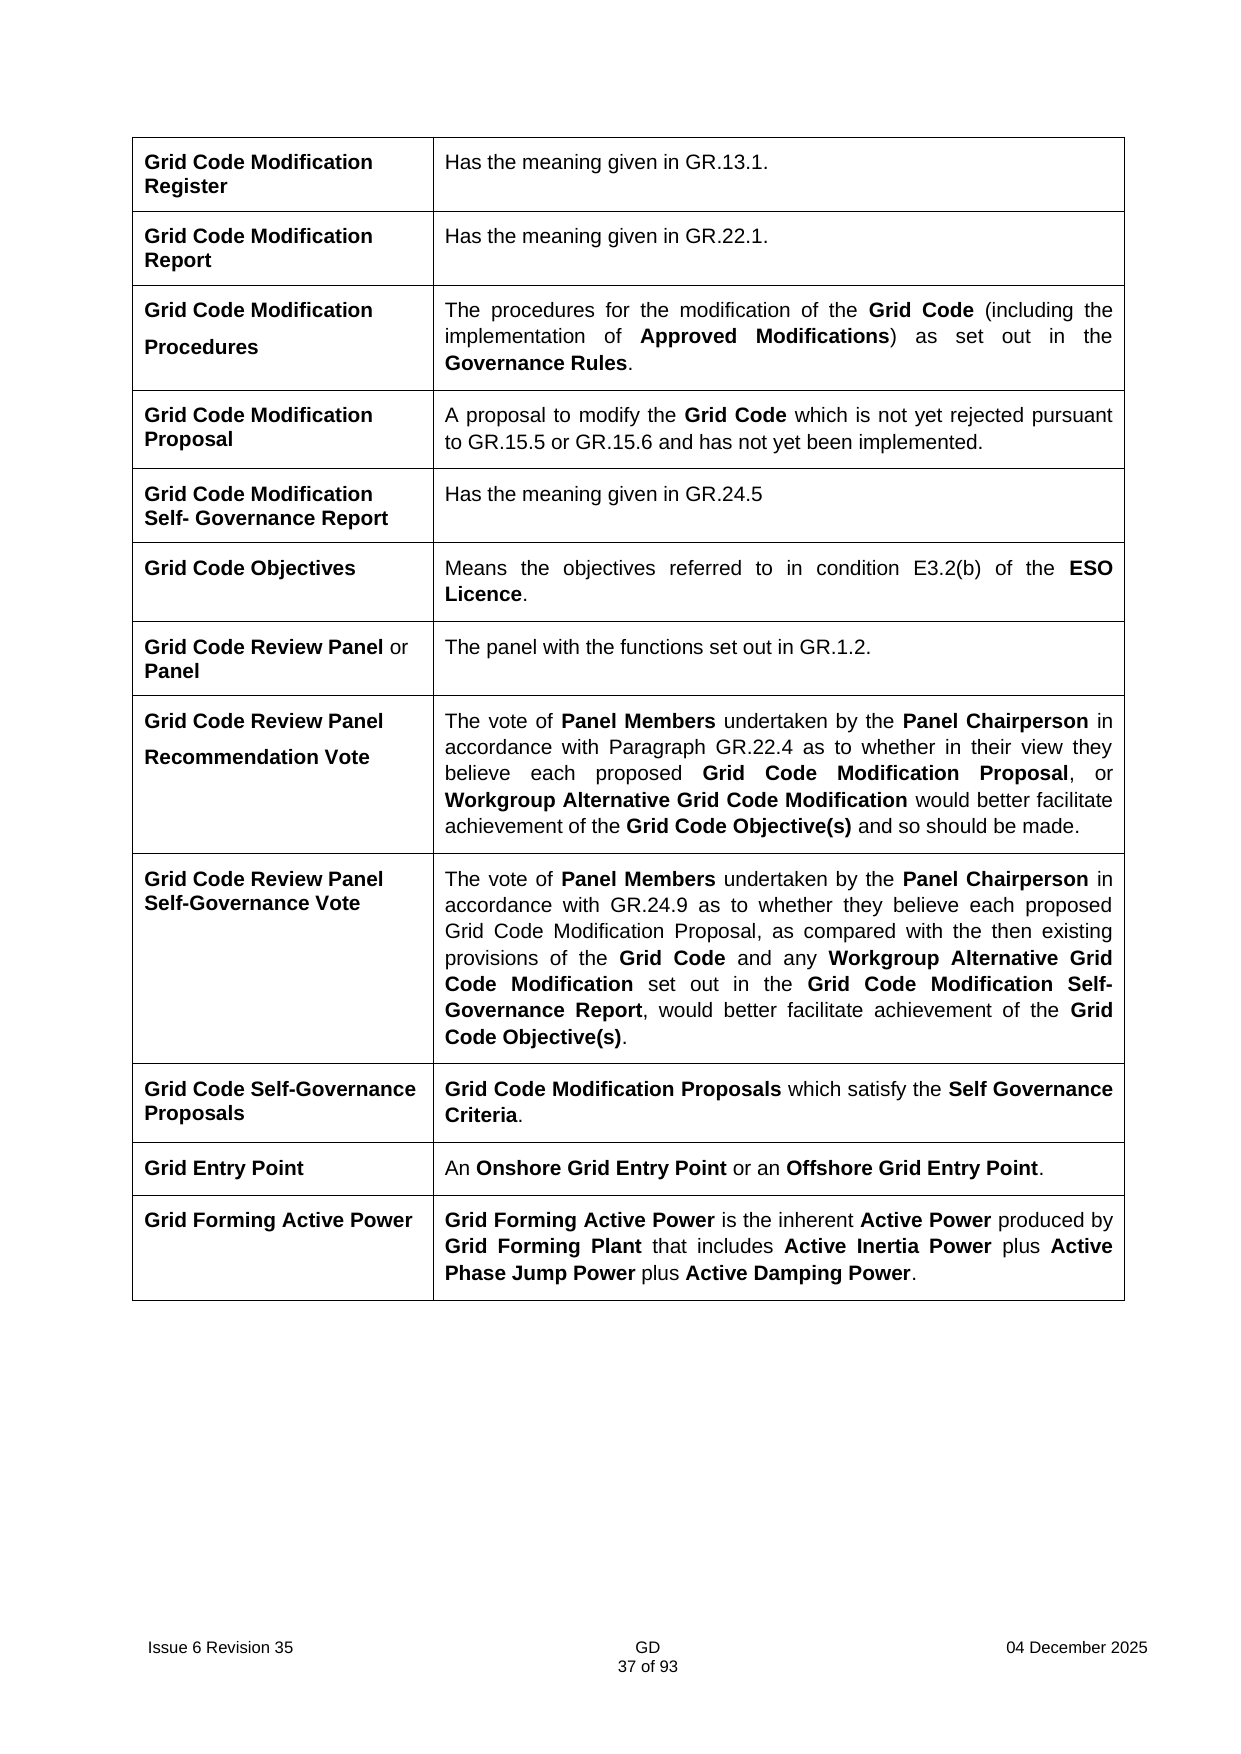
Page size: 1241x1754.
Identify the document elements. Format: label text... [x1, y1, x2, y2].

table_cell Grid Code Modification Proposals which satisfy the Self Governance Criteria. [434, 1064, 1124, 1142]
table_cell Has the meaning given in GR.22.1. [434, 212, 1124, 284]
table_cell The procedures for the modification of the Grid Code (including the implementation of Approved Modifications) as set out in the Governance Rules. [434, 286, 1124, 389]
table_cell Grid Code Modification Register [133, 138, 433, 211]
table_cell The vote of Panel Members undertaken by the Panel Chairperson in accordance with Paragraph GR.22.4 as to whether in their view they believe each proposed Grid Code Modification Proposal, or Workgroup Alternative Grid Code Modification would better facilitate achievement of the Grid Code Objective(s) and so should be made. [434, 696, 1124, 853]
table_cell Grid Code Modification Self- Governance Report [133, 469, 433, 542]
table_cell Means the objectives referred to in condition E3.2(b) of the ESO Licence. [434, 543, 1124, 621]
table_cell An Onshore Grid Entry Point or an Offshore Grid Entry Point. [434, 1143, 1124, 1194]
table_cell A proposal to modify the Grid Code which is not yet rejected pursuant to GR.15.5 or GR.15.6 and has not yet been implemented. [434, 391, 1124, 468]
table_cell Grid Code Review Panel Self-Governance Vote [133, 854, 433, 1063]
table_cell Grid Code Review Panel Recommendation Vote [133, 696, 433, 853]
table_cell The vote of Panel Members undertaken by the Panel Chairperson in accordance with GR.24.9 as to whether they believe each proposed Grid Code Modification Proposal, as compared with the then existing provisions of the Grid Code and any Workgroup Alternative Grid Code Modification set out in the Grid Code Modification Self-Governance Report, would better facilitate achievement of the Grid Code Objective(s). [434, 854, 1124, 1063]
table_cell Grid Entry Point [133, 1143, 433, 1194]
table_cell Grid Code Modification Procedures [133, 286, 433, 389]
table_cell The panel with the functions set out in GR.1.2. [434, 622, 1124, 695]
table_cell Grid Code Review Panel or Panel [133, 622, 433, 695]
table_cell Grid Forming Active Power is the inherent Active Power produced by Grid Forming Plant that includes Active Inertia Power plus Active Phase Jump Power plus Active Damping Power. [434, 1196, 1124, 1299]
table_cell Grid Code Objectives [133, 543, 433, 621]
table_cell Has the meaning given in GR.13.1. [434, 138, 1124, 211]
table_cell Grid Forming Active Power [133, 1196, 433, 1299]
table_cell Grid Code Self-Governance Proposals [133, 1064, 433, 1142]
table_cell Grid Code Modification Report [133, 212, 433, 284]
table_cell Grid Code Modification Proposal [133, 391, 433, 468]
table_cell Has the meaning given in GR.24.5 [434, 469, 1124, 542]
